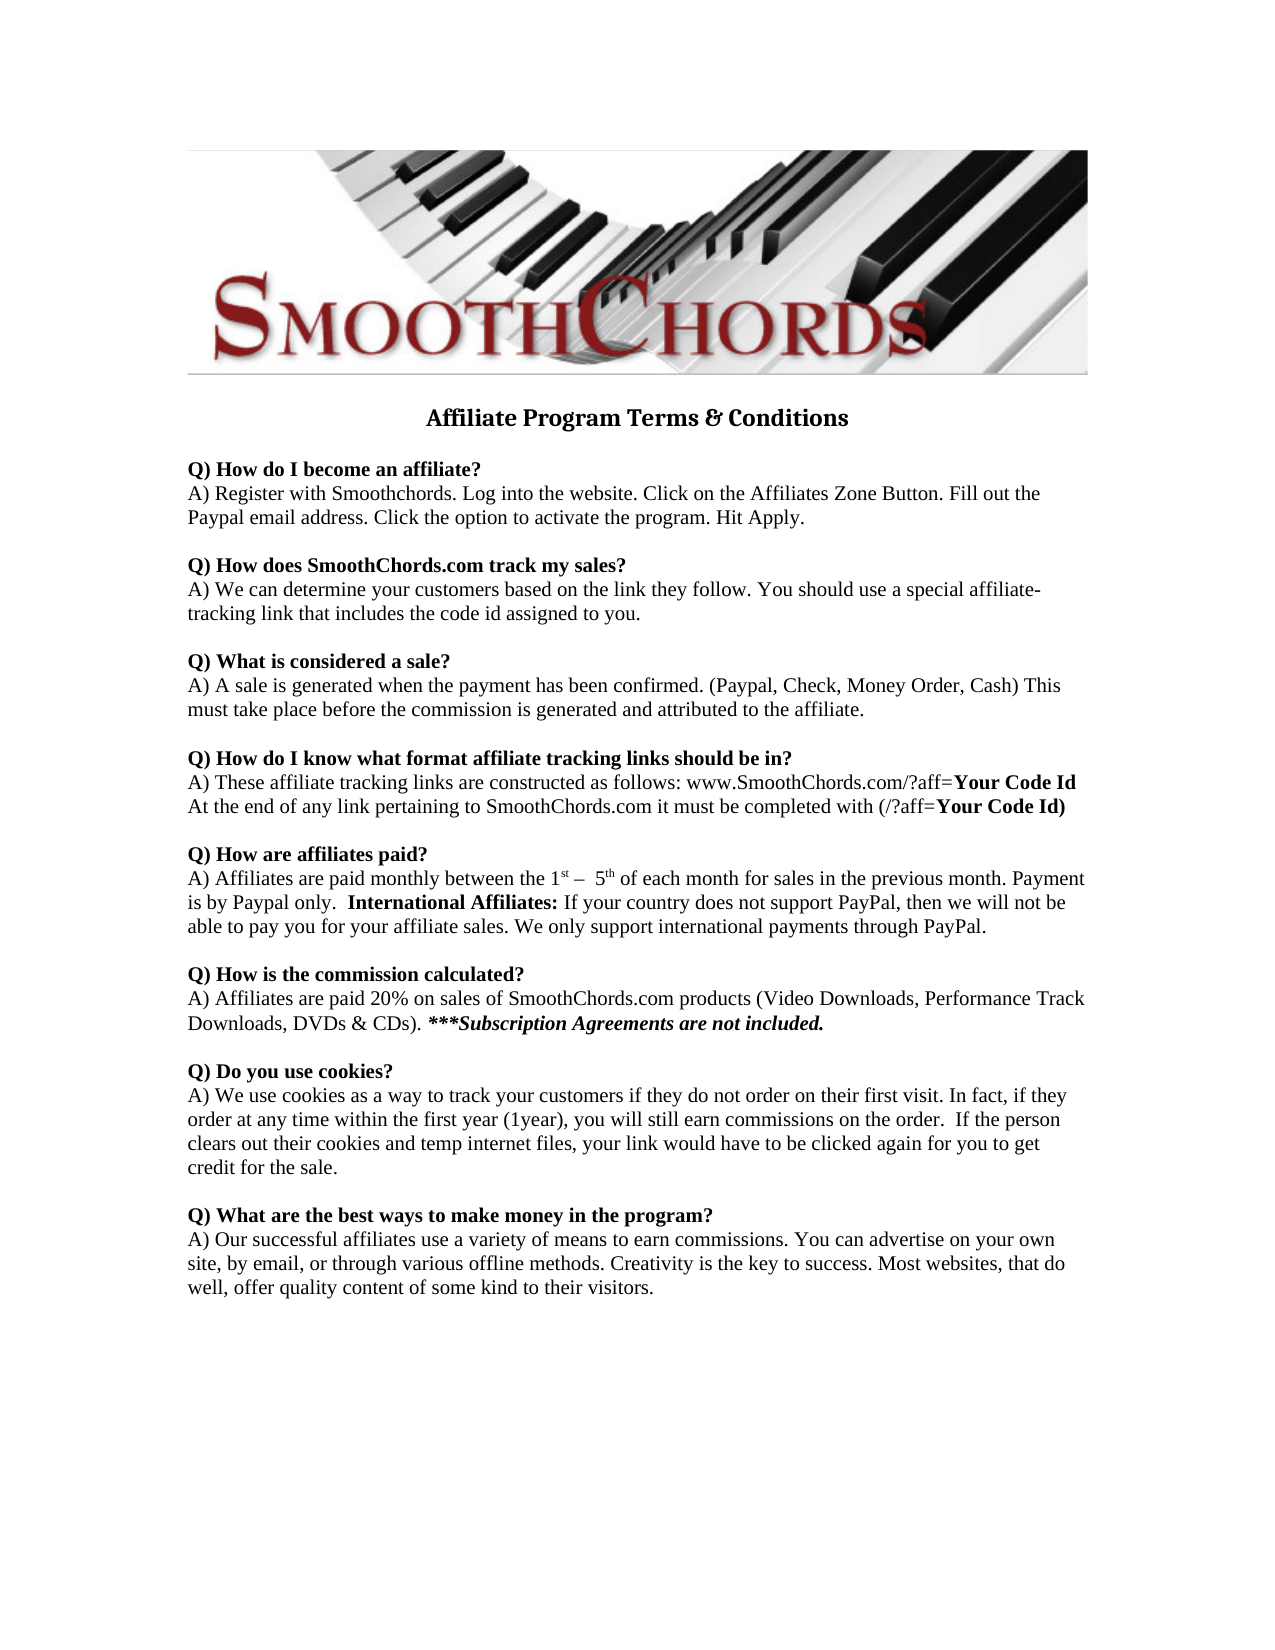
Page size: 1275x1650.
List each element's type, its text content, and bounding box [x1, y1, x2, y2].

text At the end of any link pertaining to SmoothChords.com it must be completed with (/?aff=Your Code Id) [187, 794, 1087, 818]
text Q) How do I become an affiliate? A) Register with Smoothchords. Log into the website. Click on the Affiliates Zone Button. Fill out the Paypal email address. Click the option to activate the program. Hit Apply. [187, 457, 1087, 529]
text Q) How is the commission calculated? A) Affiliates are paid 20% on sales of SmoothChords.com products (Video Downloads, Performance Track Downloads, DVDs & CDs). ***Subscription Agreements are not included. Q) Do you use cookies? A) We use cookies as a way to track your customers if they do not order on their first visit. In fact, if they order at any time within the first year (1year), you will still earn commissions on the order. If the person clears out their cookies and temp internet files, your link would have to be clicked again for you to get credit for the sale. Q) What are the best ways to make money in the program? A) Our successful affiliates use a variety of means to earn commissions. You can advertise on your own site, by email, or through various offline methods. Creativity is the key to success. Most websites, that do well, offer quality content of some kind to their visitors. [187, 962, 1087, 1352]
text Affiliate Program Terms & Conditions [187, 404, 1087, 432]
text Q) How do I know what format affiliate tracking links should be in? A) These affiliate tracking links are constructed as follows: www.SmoothChords.com/?aff=Your Code Id [187, 746, 1087, 794]
text Q) How are affiliates paid? A) Affiliates are paid monthly between the 1st – 5th of each month for sales in the previous month. Payment is by Paypal only. International Affiliates: If your country does not support PayPal, then we will not be able to pay you for your affiliate sales. We only support international payments through PayPal. [187, 842, 1087, 938]
text Q) How does SmoothChords.com track my sales? A) We can determine your customers based on the link they follow. You should use a special affiliate-tracking link that includes the code id assigned to you. [187, 553, 1087, 625]
text Q) What is considered a sale? A) A sale is generated when the payment has been confirmed. (Paypal, Check, Money Order, Cash) This must take place before the commission is generated and attributed to the affiliate. [187, 649, 1087, 721]
picture [187, 150, 1088, 375]
